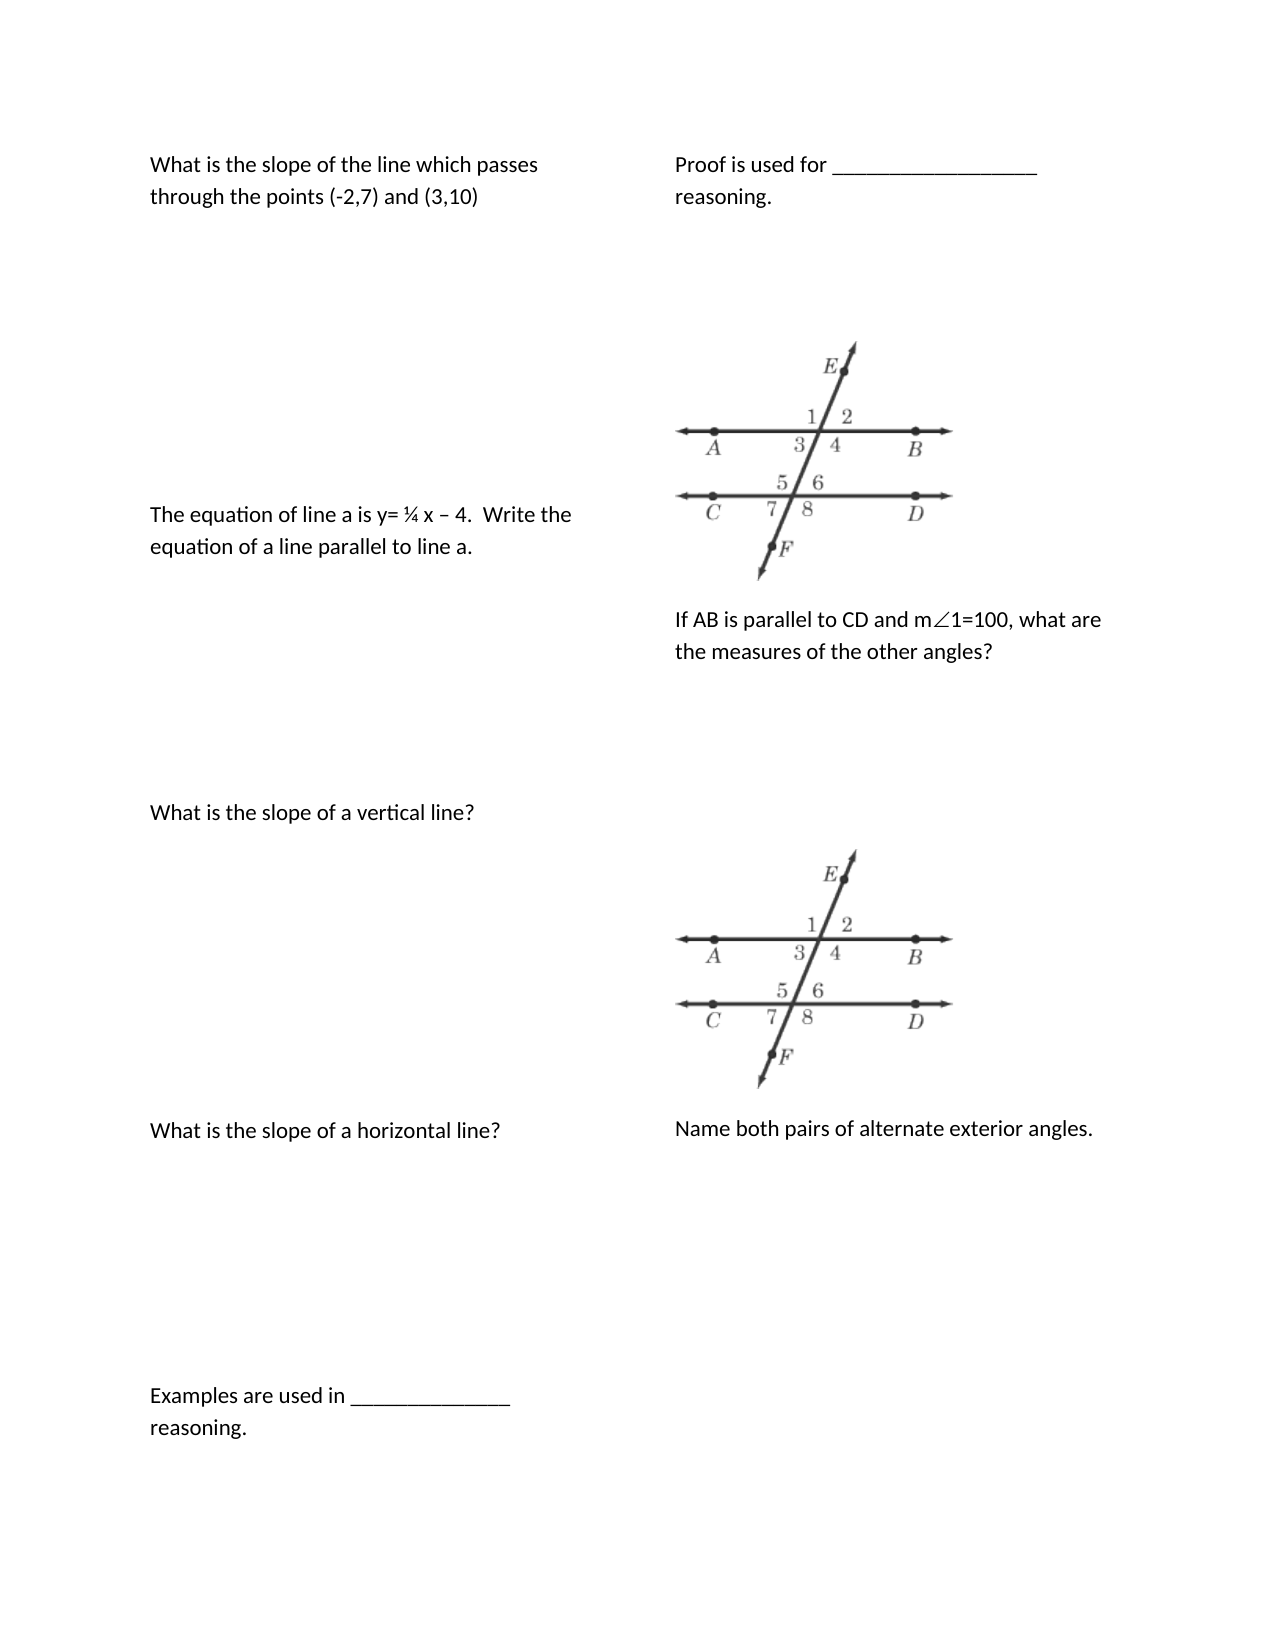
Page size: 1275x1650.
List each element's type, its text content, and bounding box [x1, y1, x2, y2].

picture [675, 849, 954, 1089]
text The equation of line a is y= ¼ x – 4. Write the equation of a line parallel to line a. [150, 500, 600, 561]
text What is the slope of a horizontal line? [150, 1116, 600, 1144]
picture [675, 341, 954, 581]
text What is the slope of the line which passes through the points (-2,7) and (3,10) [150, 150, 600, 210]
text What is the slope of a vertical line? [150, 798, 600, 826]
text Examples are used in ______________ reasoning. [150, 1381, 600, 1441]
text Proof is used for __________________ reasoning. [675, 150, 1125, 210]
text If AB is parallel to CD and m1=100, what are the measures of the other angles? [675, 605, 1125, 666]
text Name both pairs of alternate exterior angles. [675, 1114, 1125, 1142]
